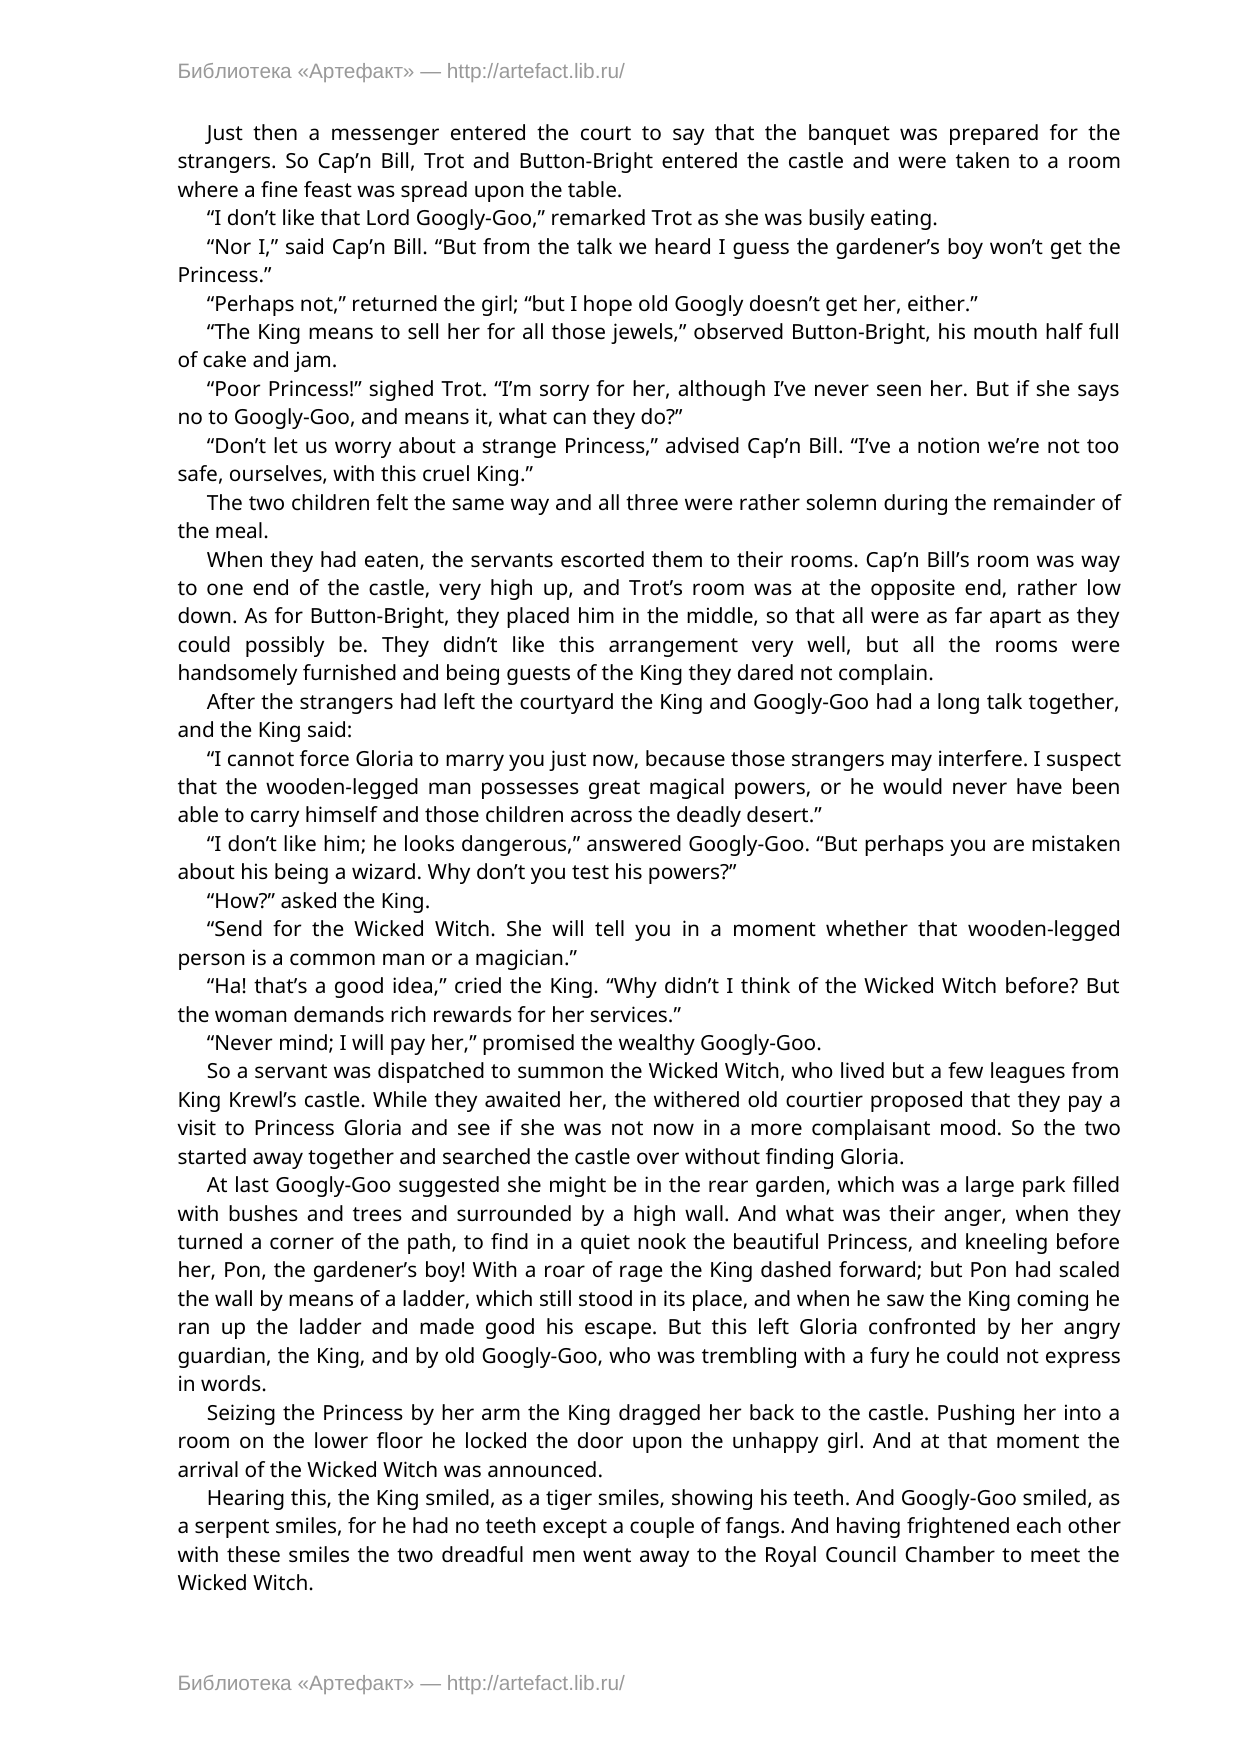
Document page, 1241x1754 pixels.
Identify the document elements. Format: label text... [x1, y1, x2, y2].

text So a servant was dispatched to summon the Wicked Witch, who lived but a few leagues from King Krewl’s castle. While they awaited her, the withered old courtier proposed that they pay a visit to Princess Gloria and see if she was not now in a more complaisant mood. So the two started away together and searched the castle over without finding Gloria. [177, 1057, 1122, 1170]
text “Ha! that’s a good idea,” cried the King. “Why didn’t I think of the Wicked Witch before? But the woman demands rich rewards for her services.” [177, 971, 1122, 1028]
text “The King means to sell her for all those jewels,” observed Button-Bright, his mouth half full of cake and jam. [177, 317, 1122, 374]
text “Never mind; I will pay her,” promised the wealthy Googly-Goo. [177, 1028, 1122, 1057]
text When they had eaten, the servants escorted them to their rooms. Cap’n Bill’s room was way to one end of the castle, very high up, and Trot’s room was at the opposite end, rather low down. As for Button-Bright, they placed him in the middle, so that all were as far apart as they could possibly be. They didn’t like this arrangement very well, but all the rooms were handsomely furnished and being guests of the King they dared not complain. [177, 545, 1122, 687]
text “How?” asked the King. [177, 886, 1122, 914]
text After the strangers had left the courtyard the King and Googly-Goo had a long talk together, and the King said: [177, 687, 1122, 744]
text The two children felt the same way and all three were rather solemn during the remainder of the meal. [177, 488, 1122, 545]
text Seizing the Princess by her arm the King dragged her back to the castle. Pushing her into a room on the lower floor he locked the door upon the unhappy girl. And at that moment the arrival of the Wicked Witch was announced. [177, 1398, 1122, 1483]
text “Perhaps not,” returned the girl; “but I hope old Googly doesn’t get her, either.” [177, 289, 1122, 317]
text “Poor Princess!” sighed Trot. “I’m sorry for her, although I’ve never seen her. But if she says no to Googly-Goo, and means it, what can they do?” [177, 374, 1122, 431]
text Just then a messenger entered the court to say that the banquet was prepared for the strangers. So Cap’n Bill, Trot and Button-Bright entered the castle and were taken to a room where a fine feast was spread upon the table. [177, 118, 1122, 203]
text “Nor I,” said Cap’n Bill. “But from the talk we heard I guess the gardener’s boy won’t get the Princess.” [177, 232, 1122, 289]
text “I don’t like that Lord Googly-Goo,” remarked Trot as she was busily eating. [177, 203, 1122, 232]
text “Send for the Wicked Witch. She will tell you in a moment whether that wooden-legged person is a common man or a magician.” [177, 914, 1122, 971]
text “I don’t like him; he looks dangerous,” answered Googly-Goo. “But perhaps you are mistaken about his being a wizard. Why don’t you test his powers?” [177, 829, 1122, 886]
text “Don’t let us worry about a strange Princess,” advised Cap’n Bill. “I’ve a notion we’re not too safe, ourselves, with this cruel King.” [177, 431, 1122, 488]
text Hearing this, the King smiled, as a tiger smiles, showing his teeth. And Googly-Goo smiled, as a serpent smiles, for he had no teeth except a couple of fangs. And having frightened each other with these smiles the two dreadful men went away to the Royal Council Chamber to meet the Wicked Witch. [177, 1483, 1122, 1597]
text “I cannot force Gloria to marry you just now, because those strangers may interfere. I suspect that the wooden-legged man possesses great magical powers, or he would never have been able to carry himself and those children across the deadly desert.” [177, 744, 1122, 829]
text At last Googly-Goo suggested she might be in the rear garden, which was a large park filled with bushes and trees and surrounded by a high wall. And what was their anger, when they turned a corner of the path, to find in a quiet nook the beautiful Princess, and kneeling before her, Pon, the gardener’s boy! With a roar of rage the King dashed forward; but Pon had scaled the wall by means of a ladder, which still stood in its place, and when he saw the King coming he ran up the ladder and made good his escape. But this left Gloria confronted by her angry guardian, the King, and by old Googly-Goo, who was trembling with a fury he could not express in words. [177, 1170, 1122, 1398]
